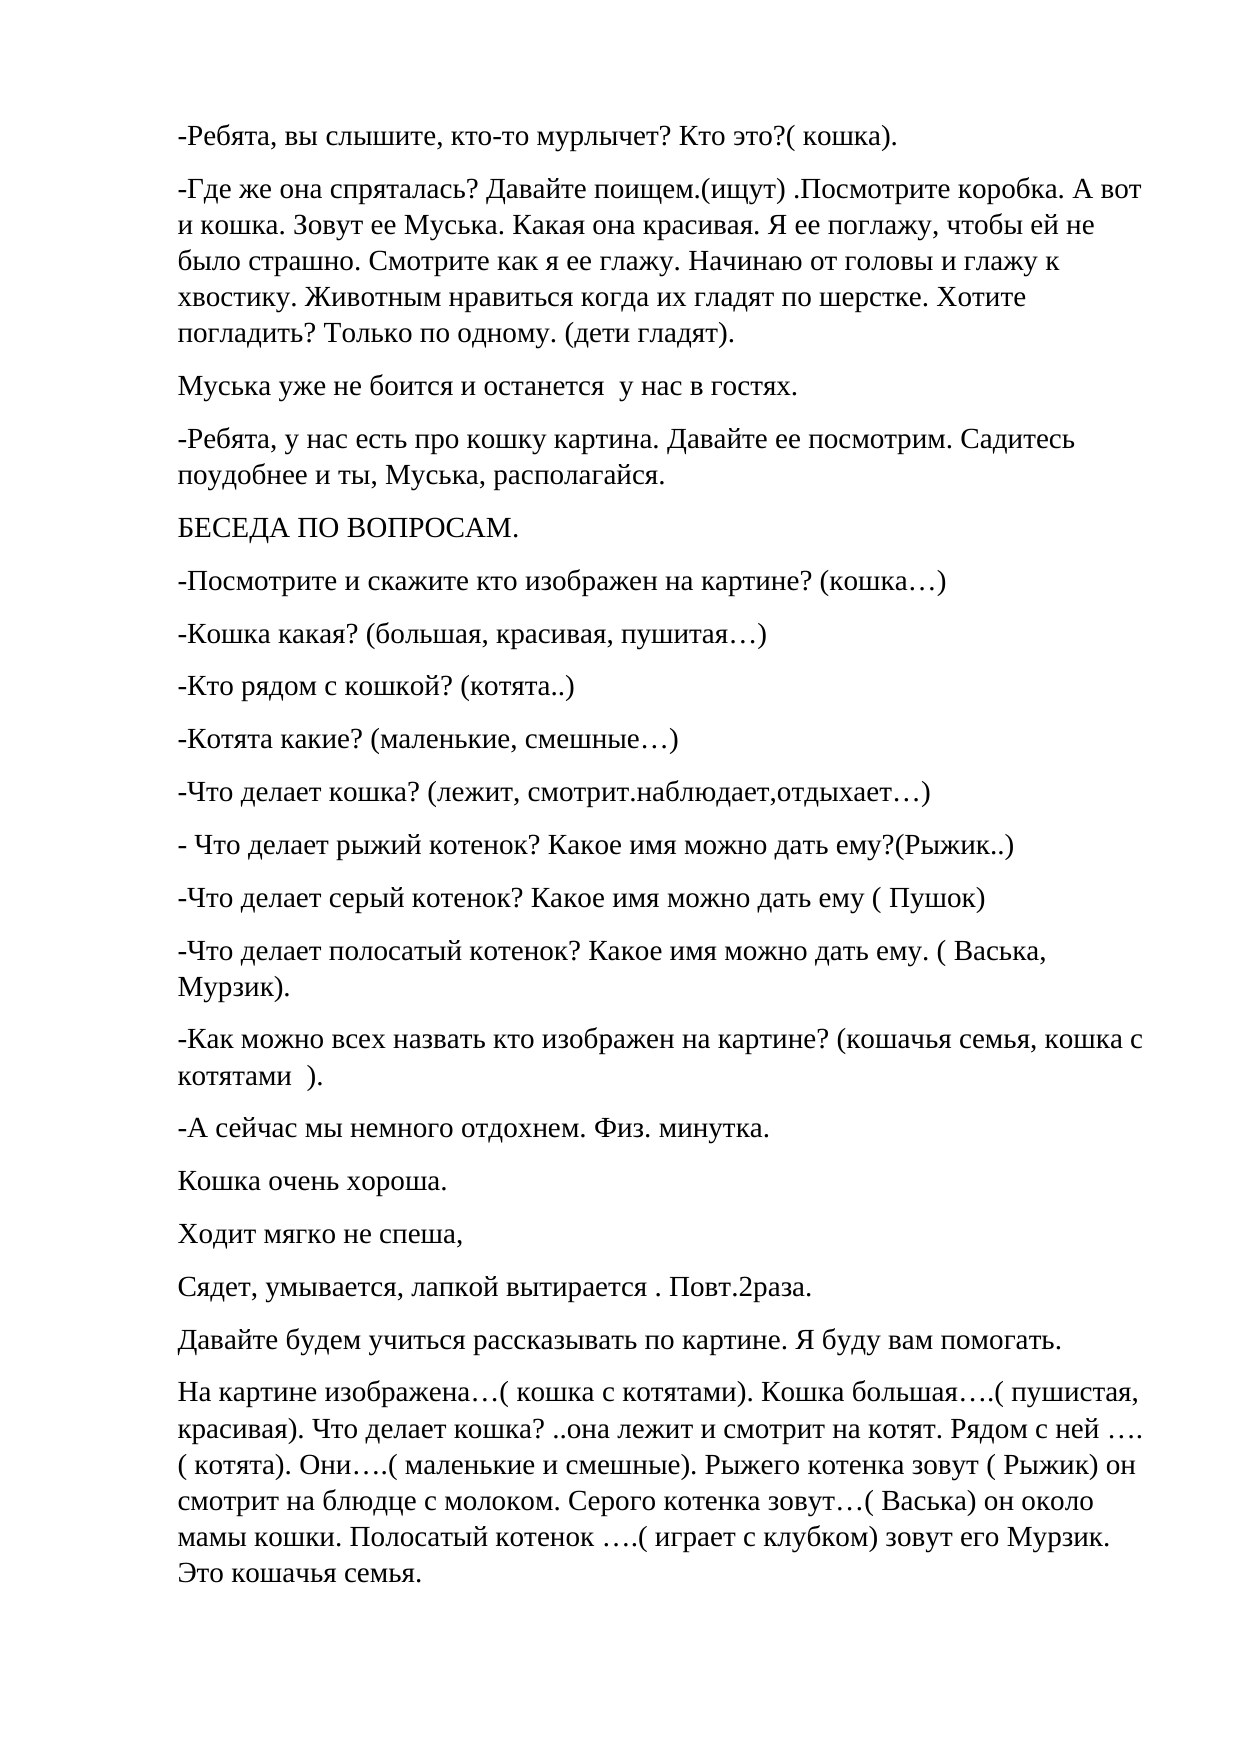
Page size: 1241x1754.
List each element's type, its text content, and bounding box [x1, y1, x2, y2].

text -Кто рядом с кошкой? (котята..) [177, 668, 1152, 702]
text -Где же она спряталась? Давайте поищем.(ищут) .Посмотрите коробка. А вот и кошка. Зовут ее Муська. Какая она красивая. Я ее поглажу, чтобы ей не было страшно. Смотрите как я ее глажу. Начинаю от головы и глажу к хвостику. Животным нравиться когда их гладят по шерстке. Хотите погладить? Только по одному. (дети гладят). [177, 171, 1152, 349]
text - Что делает рыжий котенок? Какое имя можно дать ему?(Рыжик..) [177, 827, 1152, 861]
text -Ребята, у нас есть про кошку картина. Давайте ее посмотрим. Садитесь поудобнее и ты, Муська, располагайся. [177, 421, 1152, 491]
text -Ребята, вы слышите, кто-то мурлычет? Кто это?( кошка). [177, 118, 1152, 152]
text -Как можно всех назвать кто изображен на картине? (кошачья семья, кошка с котятами ). [177, 1022, 1152, 1091]
text -Кошка какая? (большая, красивая, пушитая…) [177, 616, 1152, 649]
text БЕСЕДА ПО ВОПРОСАМ. [177, 510, 1152, 544]
text Кошка очень хороша. [177, 1163, 1152, 1197]
text -Котята какие? (маленькие, смешные…) [177, 721, 1152, 755]
text -Что делает серый котенок? Какое имя можно дать ему ( Пушок) [177, 880, 1152, 913]
text Ходит мягко не спеша, [177, 1216, 1152, 1250]
text Муська уже не боится и останется у нас в гостях. [177, 368, 1152, 402]
text -Что делает кошка? (лежит, смотрит.наблюдает,отдыхает…) [177, 774, 1152, 808]
text Сядет, умывается, лапкой вытирается . Повт.2раза. [177, 1269, 1152, 1302]
text На картине изображена…( кошка с котятами). Кошка большая….( пушистая, красивая). Что делает кошка? ..она лежит и смотрит на котят. Рядом с ней ….( котята). Они….( маленькие и смешные). Рыжего котенка зовут ( Рыжик) он смотрит на блюдце с молоком. Серого котенка зовут…( Васька) он около мамы кошки. Полосатый котенок ….( играет с клубком) зовут его Мурзик. Это кошачья семья. [177, 1374, 1152, 1589]
text -Что делает полосатый котенок? Какое имя можно дать ему. ( Васька, Мурзик). [177, 933, 1152, 1002]
text -Посмотрите и скажите кто изображен на картине? (кошка…) [177, 563, 1152, 596]
text Давайте будем учиться рассказывать по картине. Я буду вам помогать. [177, 1322, 1152, 1355]
text -А сейчас мы немного отдохнем. Физ. минутка. [177, 1111, 1152, 1144]
